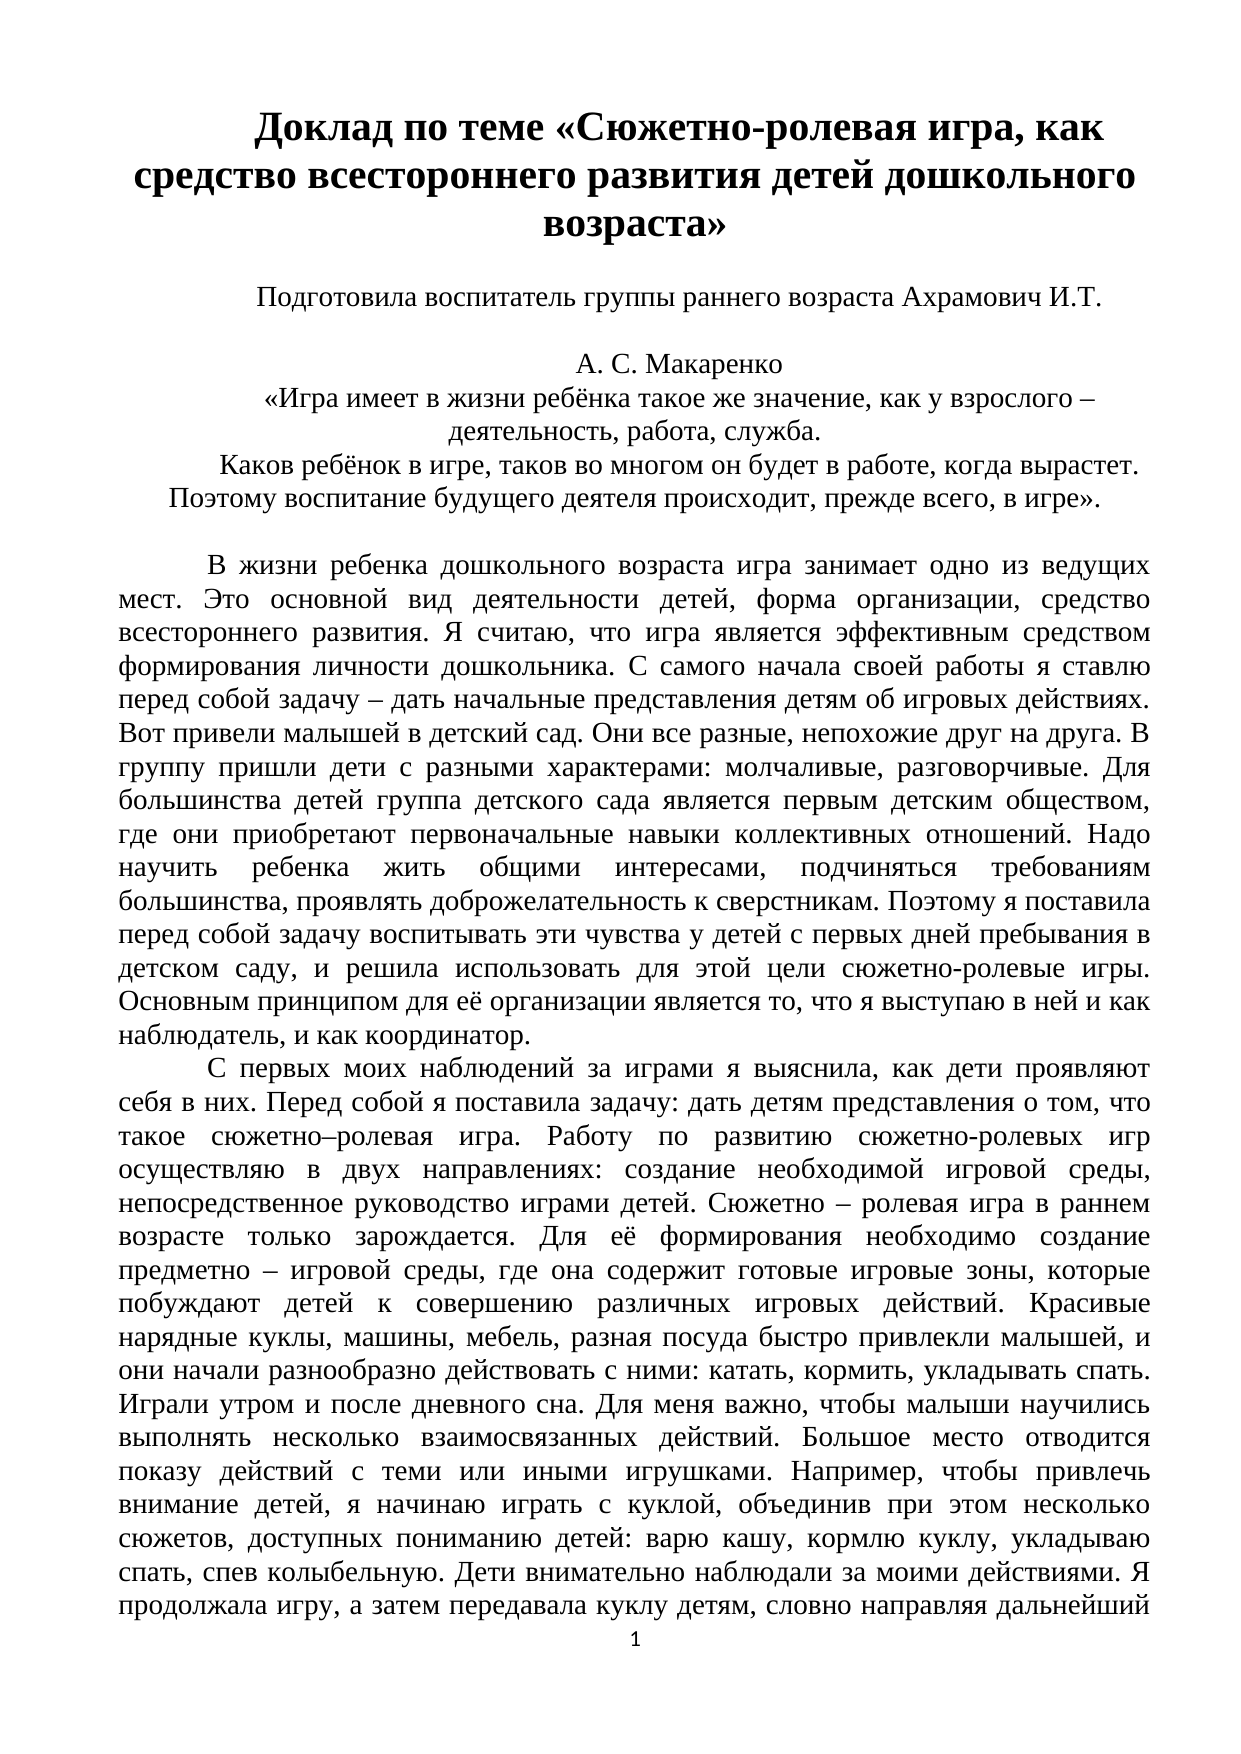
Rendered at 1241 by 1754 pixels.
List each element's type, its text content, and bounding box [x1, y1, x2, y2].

text Каков ребёнок в игре, таков во многом он будет в работе, когда вырастет. Поэтому воспитание будущего деятеля происходит, прежде всего, в игре». [118, 447, 1152, 514]
text «Игра имеет в жизни ребёнка такое же значение, как у взрослого – деятельность, работа, служба. [118, 380, 1152, 447]
text Доклад по теме «Сюжетно-ролевая игра, как средство всестороннего развития детей дошкольного возраста» [118, 102, 1152, 246]
text А. С. Макаренко [118, 346, 1152, 380]
text Подготовила воспитатель группы раннего возраста Ахрамович И.Т. [118, 279, 1152, 313]
text В жизни ребенка дошкольного возраста игра занимает одно из ведущих мест. Это основной вид деятельности детей, форма организации, средство всестороннего развития. Я считаю, что игра является эффективным средством формирования личности дошкольника. С самого начала своей работы я ставлю перед собой задачу – дать начальные представления детям об игровых действиях. Вот привели малышей в детский сад. Они все разные, непохожие друг на друга. В группу пришли дети с разными характерами: молчаливые, разговорчивые. Для большинства детей группа детского сада является первым детским обществом, где они приобретают первоначальные навыки коллективных отношений. Надо научить ребенка жить общими интересами, подчиняться требованиям большинства, проявлять доброжелательность к сверстникам. Поэтому я поставила перед собой задачу воспитывать эти чувства у детей с первых дней пребывания в детском саду, и решила использовать для этой цели сюжетно-ролевые игры. Основным принципом для её организации является то, что я выступаю в ней и как наблюдатель, и как координатор. [118, 547, 1152, 1051]
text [118, 1051, 1152, 1621]
